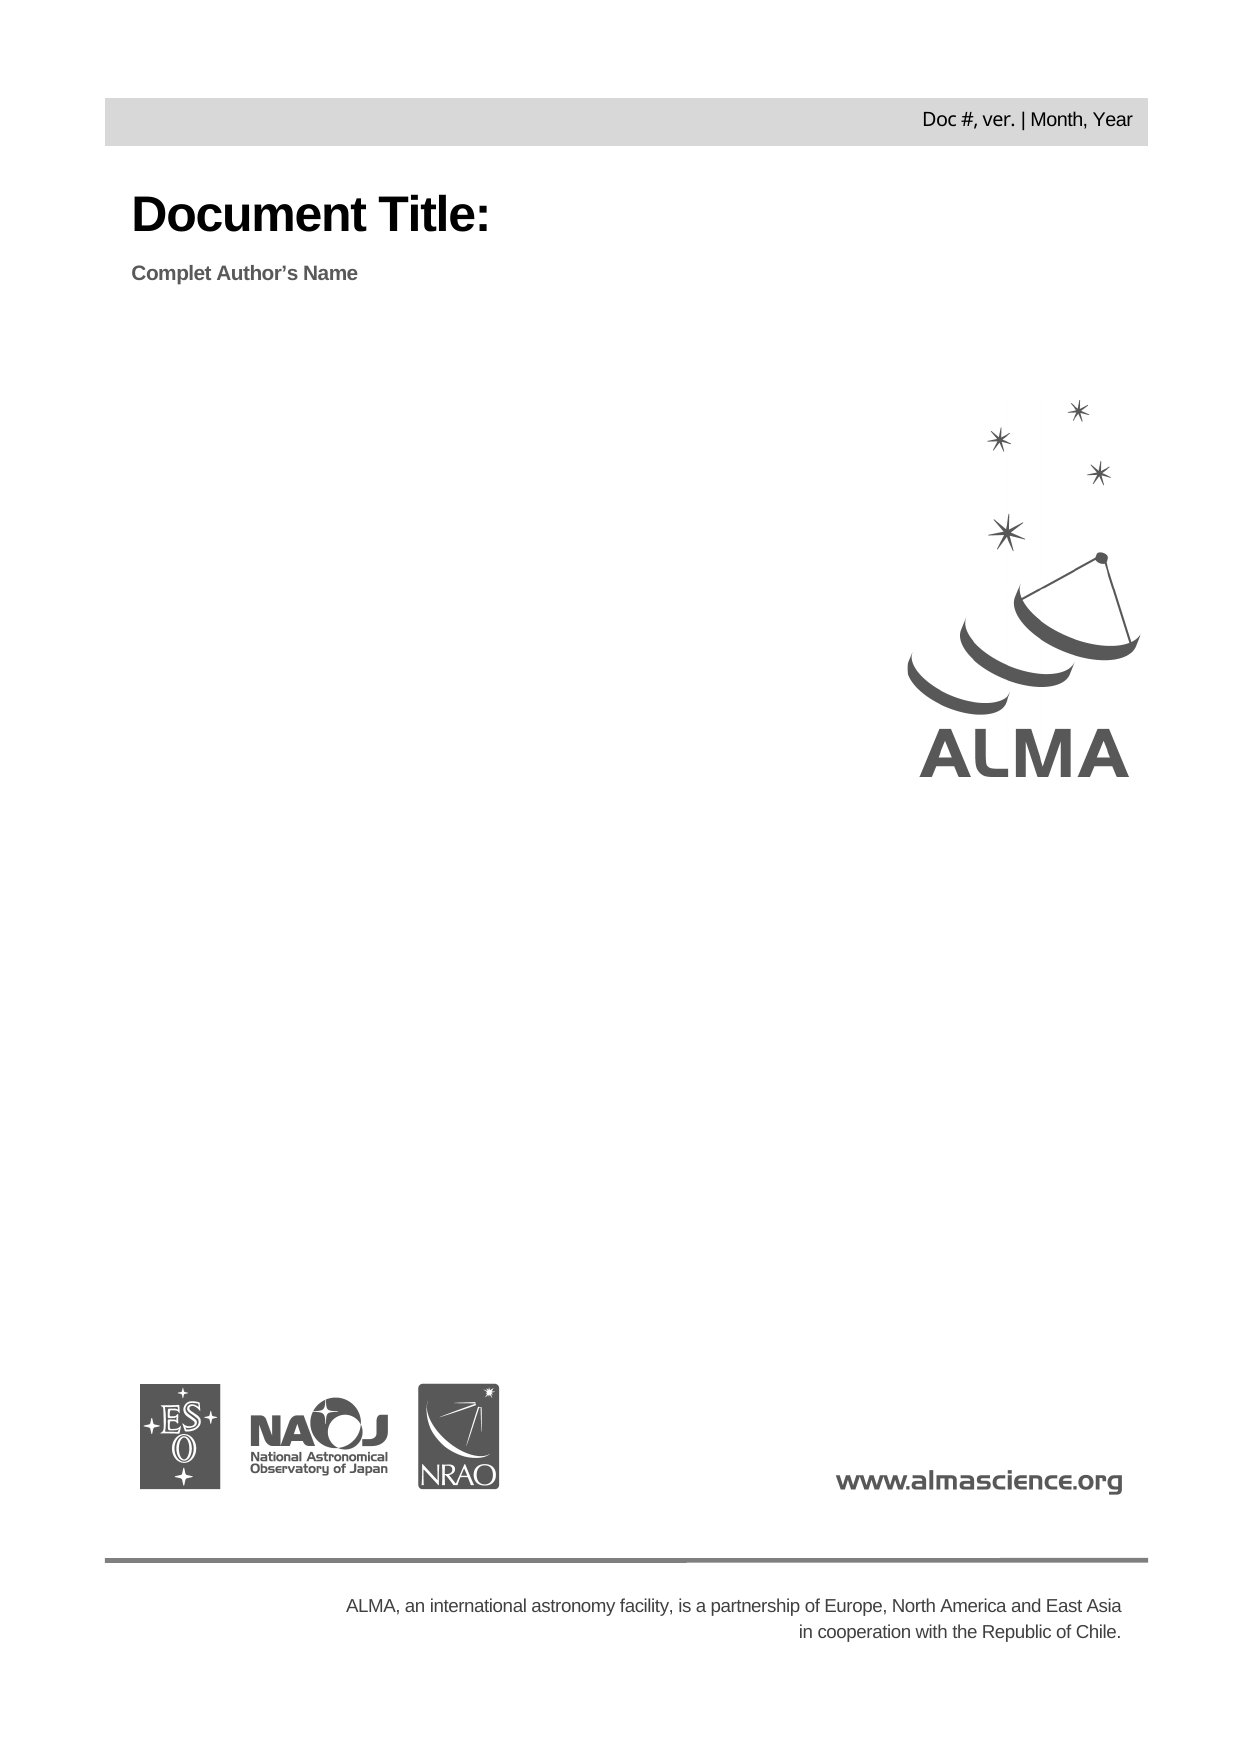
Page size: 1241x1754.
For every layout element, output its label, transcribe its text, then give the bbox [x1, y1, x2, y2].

picture [907, 400, 1141, 777]
text Complet Author’s Name [131, 261, 1109, 284]
text Document Title: [131, 184, 1109, 242]
picture [139, 1383, 1162, 1498]
